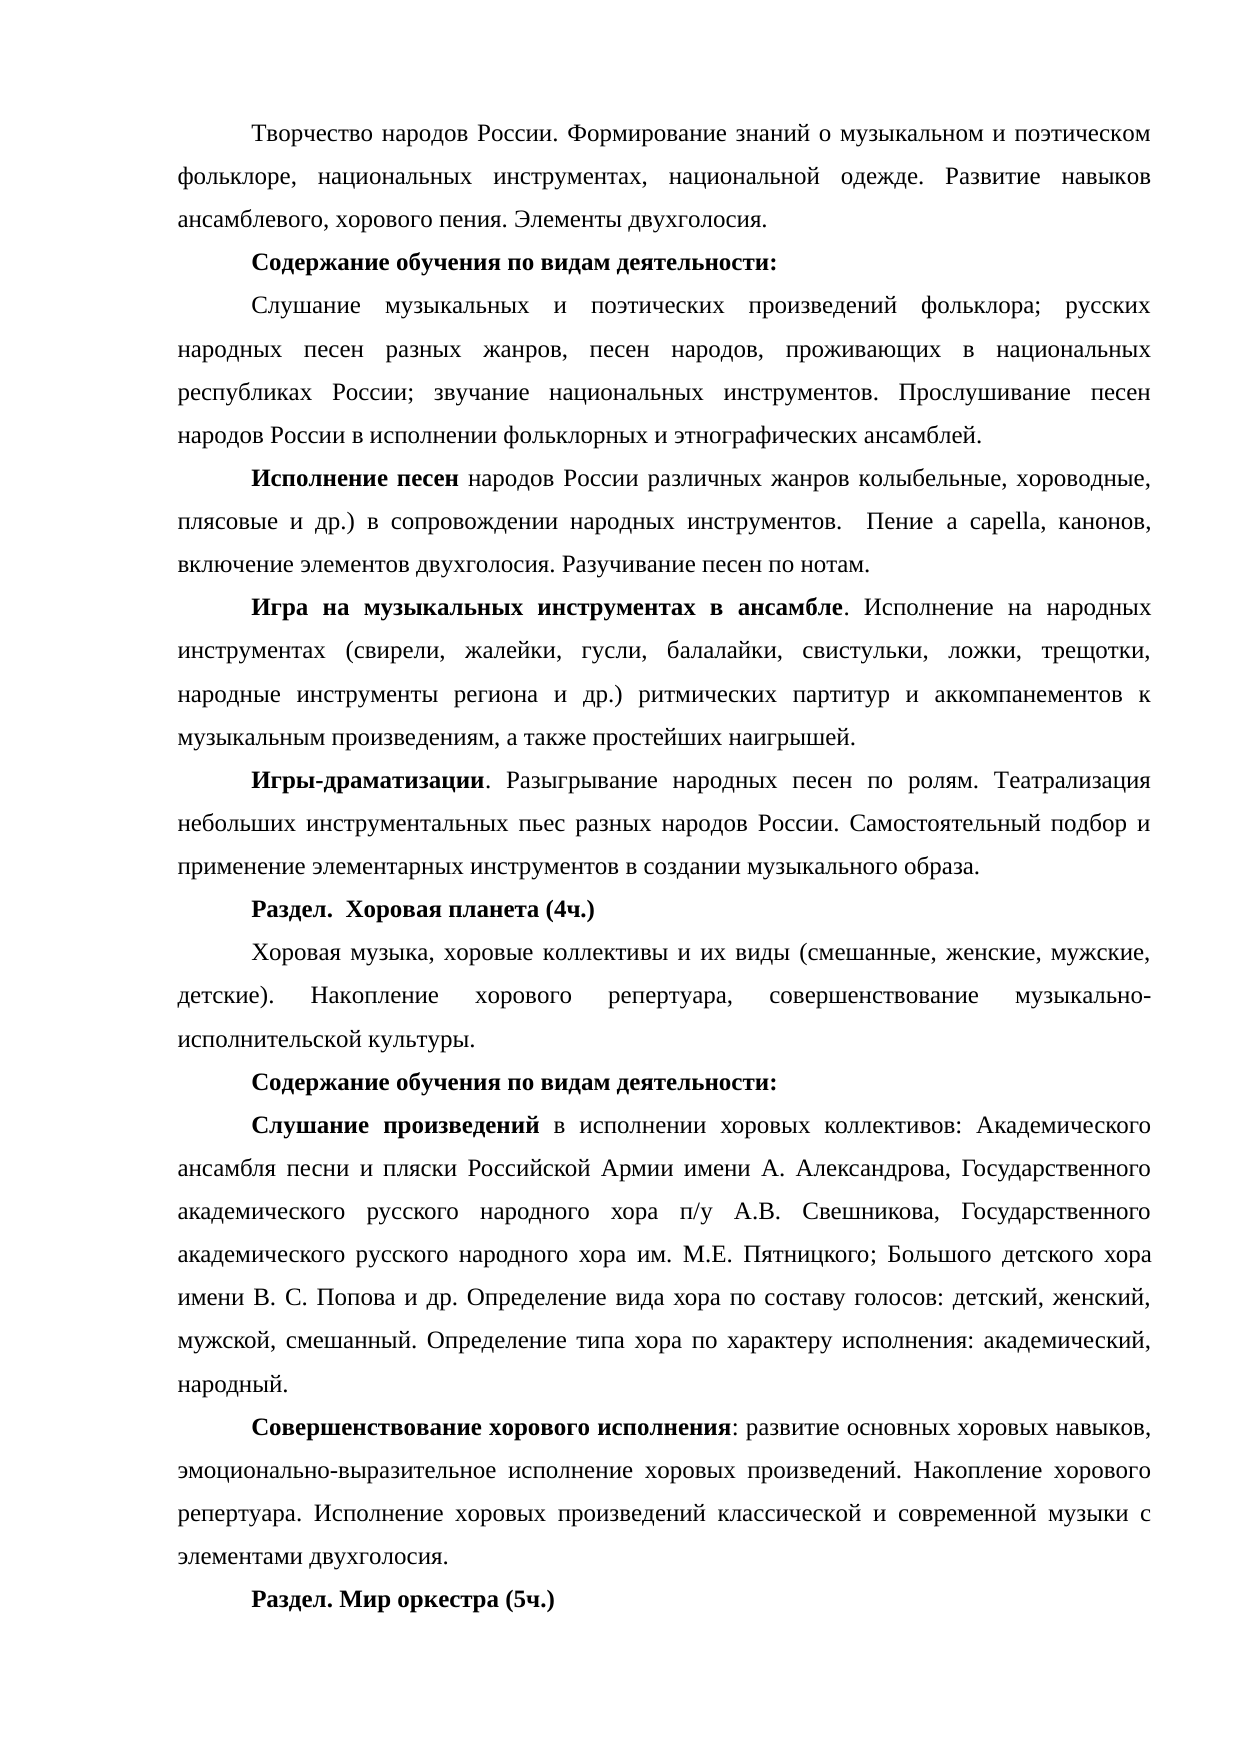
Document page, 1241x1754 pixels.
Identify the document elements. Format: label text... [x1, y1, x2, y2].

text Исполнение песен народов России различных жанров колыбельные, хороводные, плясовые и др.) в сопровождении народных инструментов. Пение a capella, канонов, включение элементов двухголосия. Разучивание песен по нотам. [177, 463, 1152, 578]
text Раздел. Мир оркестра (5ч.) [177, 1584, 1152, 1613]
text Слушание музыкальных и поэтических произведений фольклора; русских народных песен разных жанров, песен народов, проживающих в национальных республиках России; звучание национальных инструментов. Прослушивание песен народов России в исполнении фольклорных и этнографических ансамблей. [177, 291, 1152, 449]
text Совершенствование хорового исполнения: развитие основных хоровых навыков, эмоционально-выразительное исполнение хоровых произведений. Накопление хорового репертуара. Исполнение хоровых произведений классической и современной музыки с элементами двухголосия. [177, 1412, 1152, 1570]
text Творчество народов России. Формирование знаний о музыкальном и поэтическом фольклоре, национальных инструментах, национальной одежде. Развитие навыков ансамблевого, хорового пения. Элементы двухголосия. [177, 118, 1152, 233]
text Игры-драматизации. Разыгрывание народных песен по ролям. Театрализация небольших инструментальных пьес разных народов России. Самостоятельный подбор и применение элементарных инструментов в создании музыкального образа. [177, 765, 1152, 880]
text Содержание обучения по видам деятельности: [177, 1067, 1152, 1096]
text Хоровая музыка, хоровые коллективы и их виды (смешанные, женские, мужские, детские). Накопление хорового репертуара, совершенствование музыкально-исполнительской культуры. [177, 937, 1152, 1052]
text Слушание произведений в исполнении хоровых коллективов: Академического ансамбля песни и пляски Российской Армии имени А. Александрова, Государственного академического русского народного хора п/у А.В. Свешникова, Государственного академического русского народного хора им. М.Е. Пятницкого; Большого детского хора имени В. С. Попова и др. Определение вида хора по составу голосов: детский, женский, мужской, смешанный. Определение типа хора по характеру исполнения: академический, народный. [177, 1110, 1152, 1397]
text Раздел. Хоровая планета (4ч.) [177, 894, 1152, 923]
text Содержание обучения по видам деятельности: [177, 247, 1152, 276]
text Игра на музыкальных инструментах в ансамбле. Исполнение на народных инструментах (свирели, жалейки, гусли, балалайки, свистульки, ложки, трещотки, народные инструменты региона и др.) ритмических партитур и аккомпанементов к музыкальным произведениям, а также простейших наигрышей. [177, 592, 1152, 751]
